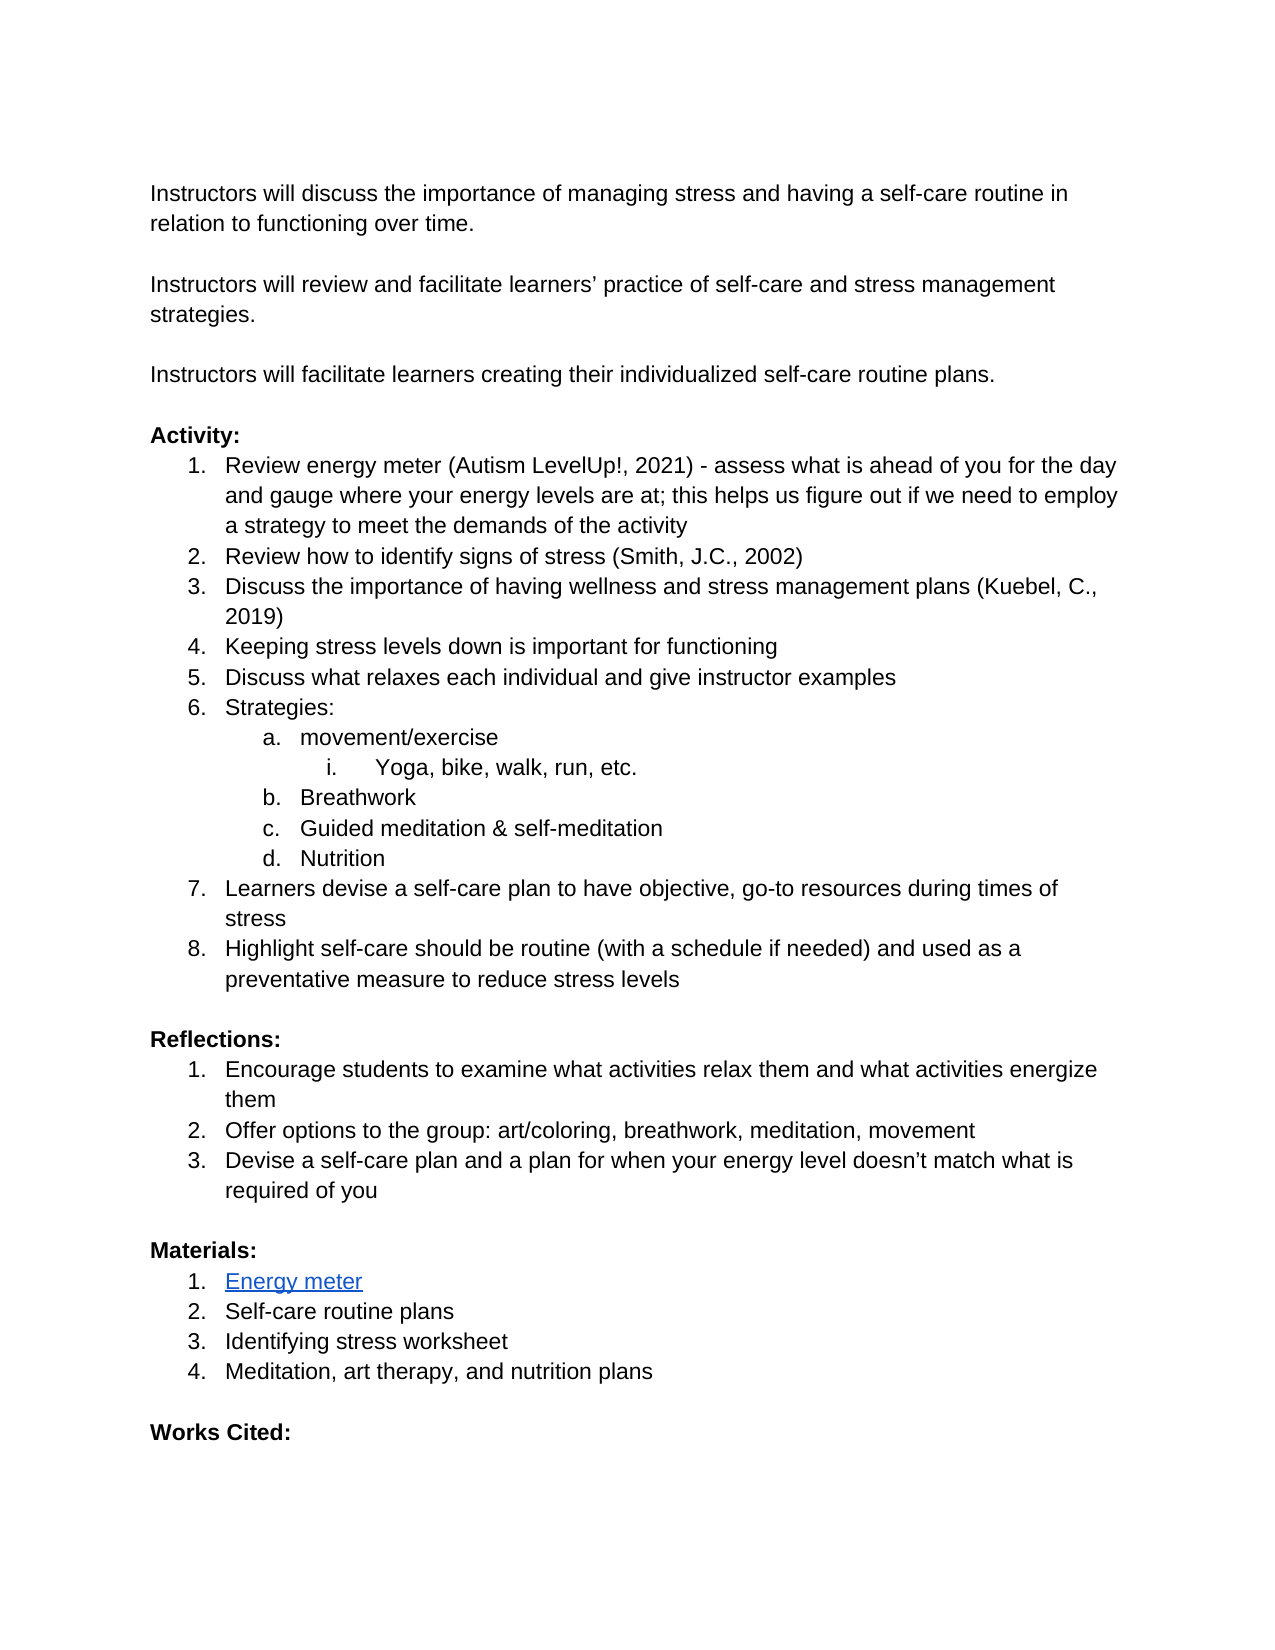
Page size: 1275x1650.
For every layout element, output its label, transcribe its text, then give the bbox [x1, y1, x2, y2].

list Energy meter [187, 1268, 1125, 1294]
list Identifying stress worksheet [187, 1328, 1125, 1354]
list Learners devise a self-care plan to have objective, go-to resources during times of stress [187, 875, 1125, 932]
list Review energy meter (Autism LevelUp!, 2021) - assess what is ahead of you for the day and gauge where your energy levels are at; this helps us figure out if we need to employ a strategy to meet the demands of the activity [187, 452, 1125, 539]
list Keeping stress levels down is important for functioning [187, 633, 1125, 660]
text Instructors will facilitate learners creating their individualized self-care routine plans. [150, 361, 1125, 388]
list Yoga, bike, walk, run, etc. [337, 754, 1125, 781]
text Activity: [150, 422, 1125, 448]
text Works Cited: [150, 1419, 1125, 1445]
list Review how to identify signs of stress (Smith, J.C., 2002) [187, 543, 1125, 569]
list Meditation, art therapy, and nutrition plans [187, 1358, 1125, 1385]
list Self-care routine plans [187, 1298, 1125, 1324]
list Discuss what relaxes each individual and give instructor examples [187, 663, 1125, 690]
list Devise a self-care plan and a plan for when your energy level doesn’t match what is required of you [187, 1147, 1125, 1203]
text Instructors will discuss the importance of managing stress and having a self-care routine in relation to functioning over time. [150, 180, 1125, 237]
list Breathwork [262, 784, 1125, 811]
list Guided meditation & self-meditation [262, 814, 1125, 841]
list Encourage students to examine what activities relax them and what activities energize them [187, 1056, 1125, 1113]
list Strategies: [187, 694, 1125, 720]
list Highlight self-care should be routine (with a schedule if needed) and used as a preventative measure to reduce stress levels [187, 935, 1125, 992]
list Nutrition [262, 845, 1125, 871]
list Discuss the importance of having wellness and stress management plans (Kuebel, C., 2019) [187, 573, 1125, 629]
list Offer options to the group: art/coloring, breathwork, meditation, movement [187, 1117, 1125, 1143]
text Instructors will review and facilitate learners’ practice of self-care and stress management strategies. [150, 271, 1125, 327]
text Materials: [150, 1237, 1125, 1264]
text Reflections: [150, 1026, 1125, 1052]
list movement/exercise [262, 724, 1125, 750]
